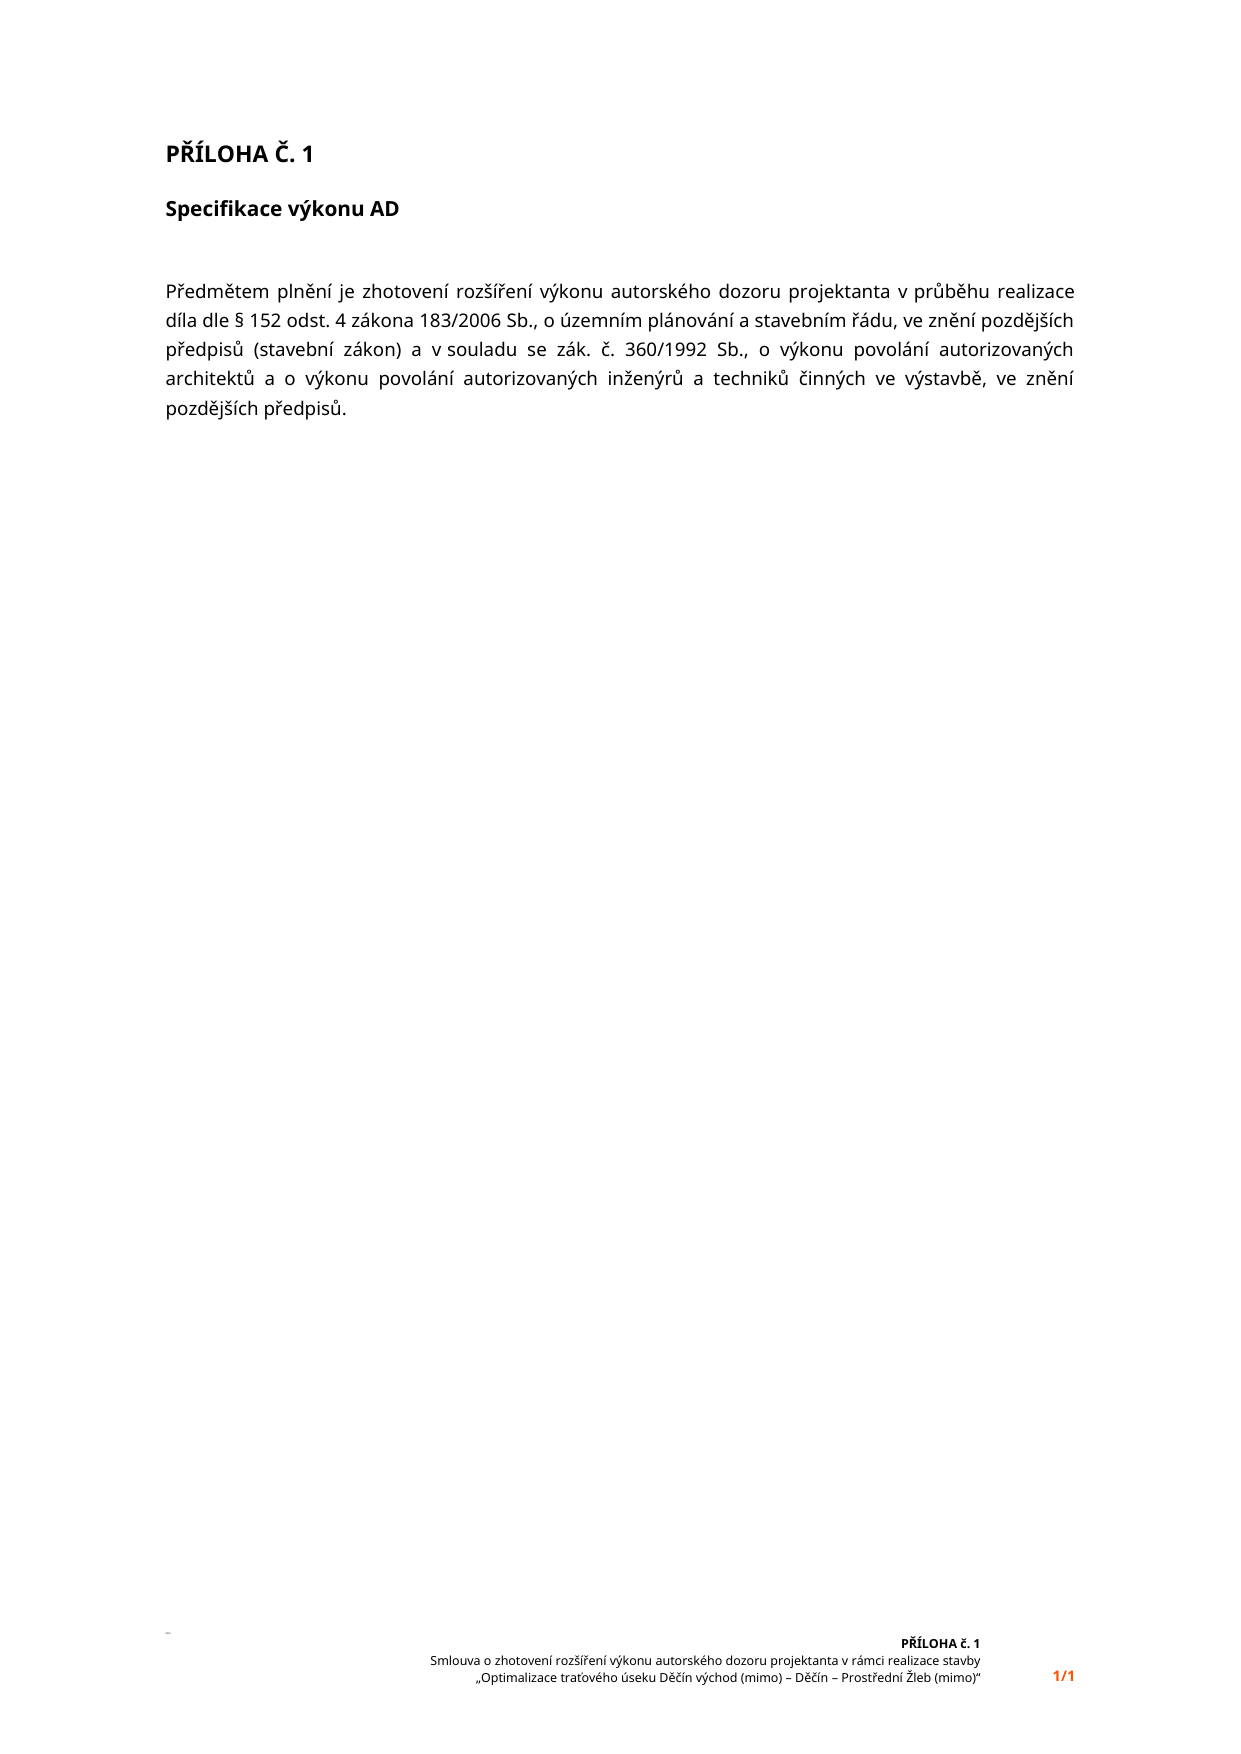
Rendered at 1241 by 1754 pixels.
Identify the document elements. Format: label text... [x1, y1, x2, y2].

text Příloha č. 1 [165, 138, 1075, 170]
text Specifikace výkonu AD [165, 194, 1075, 222]
text Předmětem plnění je zhotovení rozšíření výkonu autorského dozoru projektanta v průběhu realizace díla dle § 152 odst. 4 zákona 183/2006 Sb., o územním plánování a stavebním řádu, ve znění pozdějších předpisů (stavební zákon) a v souladu se zák. č. 360/1992 Sb., o výkonu povolání autorizovaných architektů a o výkonu povolání autorizovaných inženýrů a techniků činných ve výstavbě, ve znění pozdějších předpisů. [165, 278, 1075, 421]
